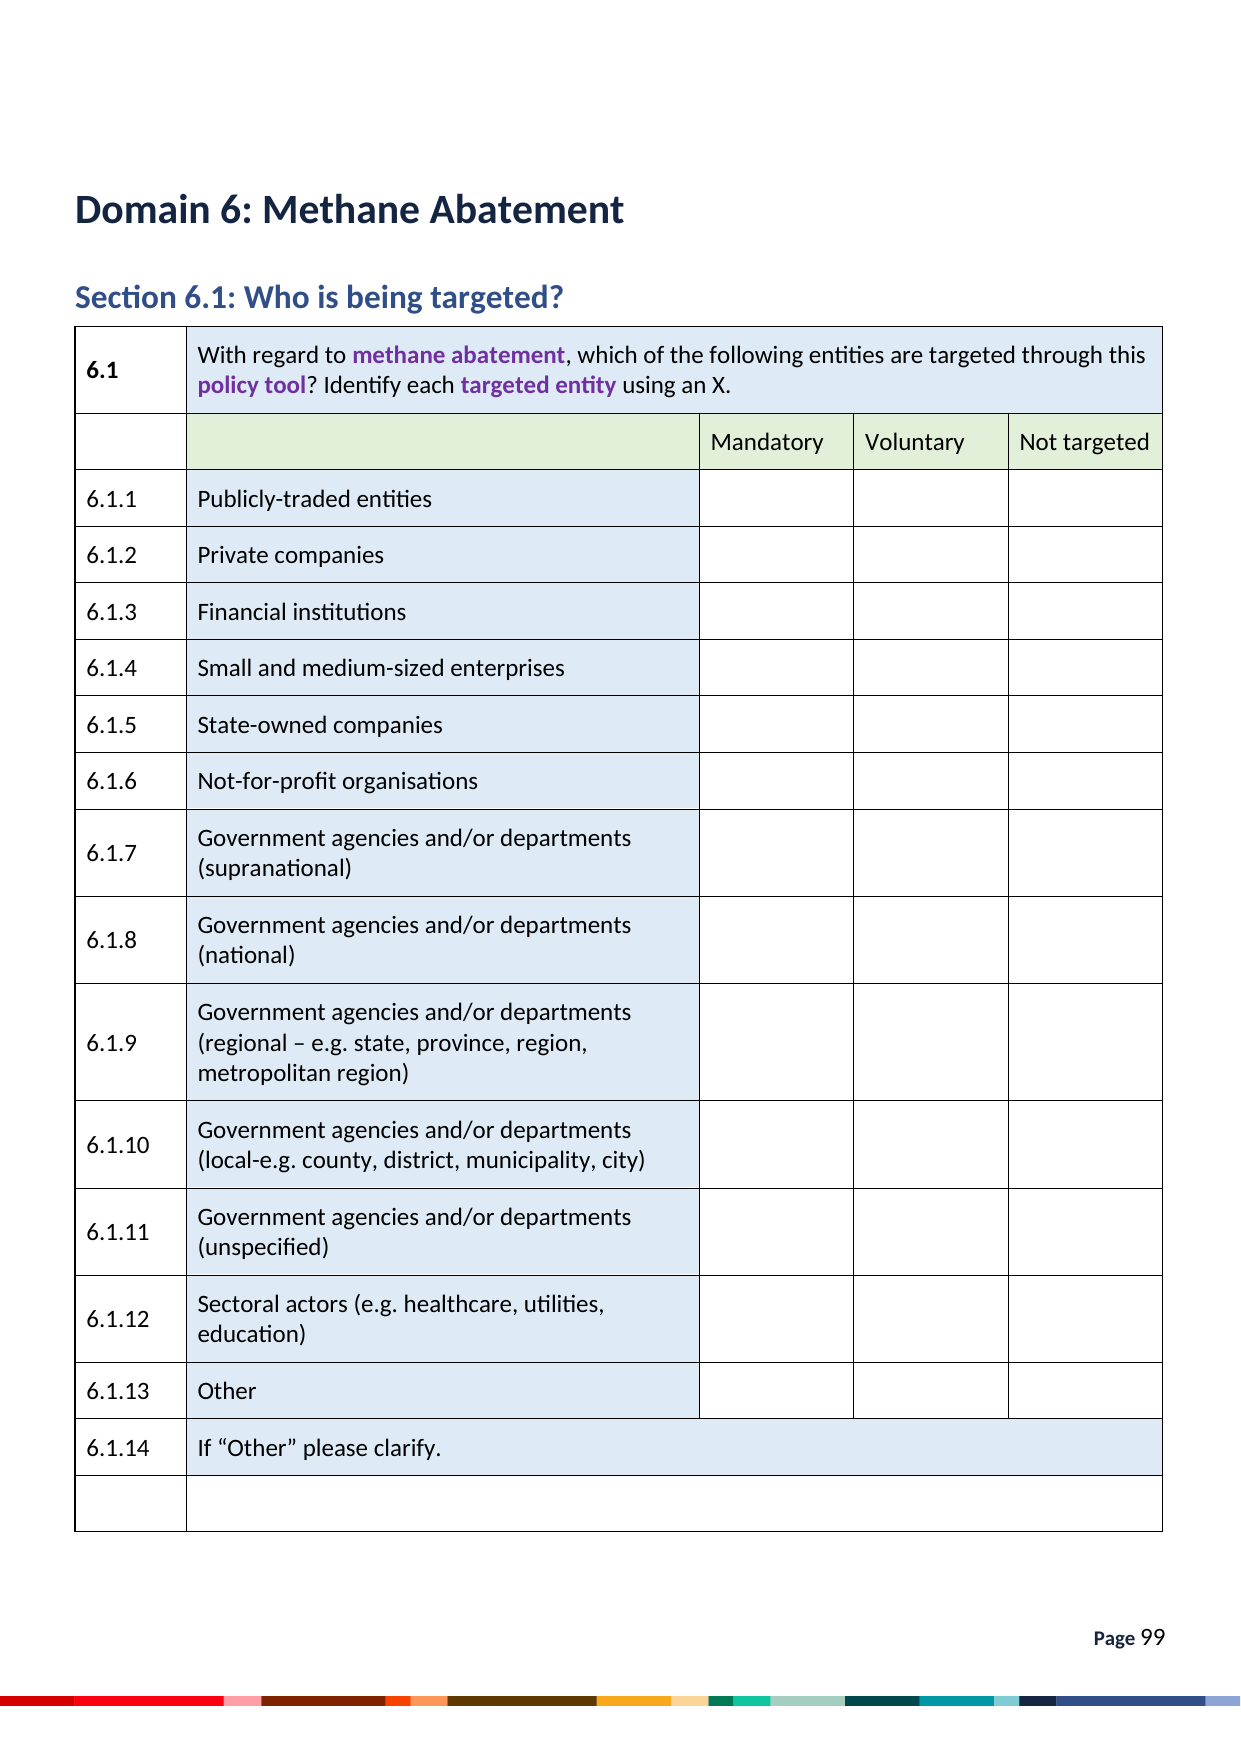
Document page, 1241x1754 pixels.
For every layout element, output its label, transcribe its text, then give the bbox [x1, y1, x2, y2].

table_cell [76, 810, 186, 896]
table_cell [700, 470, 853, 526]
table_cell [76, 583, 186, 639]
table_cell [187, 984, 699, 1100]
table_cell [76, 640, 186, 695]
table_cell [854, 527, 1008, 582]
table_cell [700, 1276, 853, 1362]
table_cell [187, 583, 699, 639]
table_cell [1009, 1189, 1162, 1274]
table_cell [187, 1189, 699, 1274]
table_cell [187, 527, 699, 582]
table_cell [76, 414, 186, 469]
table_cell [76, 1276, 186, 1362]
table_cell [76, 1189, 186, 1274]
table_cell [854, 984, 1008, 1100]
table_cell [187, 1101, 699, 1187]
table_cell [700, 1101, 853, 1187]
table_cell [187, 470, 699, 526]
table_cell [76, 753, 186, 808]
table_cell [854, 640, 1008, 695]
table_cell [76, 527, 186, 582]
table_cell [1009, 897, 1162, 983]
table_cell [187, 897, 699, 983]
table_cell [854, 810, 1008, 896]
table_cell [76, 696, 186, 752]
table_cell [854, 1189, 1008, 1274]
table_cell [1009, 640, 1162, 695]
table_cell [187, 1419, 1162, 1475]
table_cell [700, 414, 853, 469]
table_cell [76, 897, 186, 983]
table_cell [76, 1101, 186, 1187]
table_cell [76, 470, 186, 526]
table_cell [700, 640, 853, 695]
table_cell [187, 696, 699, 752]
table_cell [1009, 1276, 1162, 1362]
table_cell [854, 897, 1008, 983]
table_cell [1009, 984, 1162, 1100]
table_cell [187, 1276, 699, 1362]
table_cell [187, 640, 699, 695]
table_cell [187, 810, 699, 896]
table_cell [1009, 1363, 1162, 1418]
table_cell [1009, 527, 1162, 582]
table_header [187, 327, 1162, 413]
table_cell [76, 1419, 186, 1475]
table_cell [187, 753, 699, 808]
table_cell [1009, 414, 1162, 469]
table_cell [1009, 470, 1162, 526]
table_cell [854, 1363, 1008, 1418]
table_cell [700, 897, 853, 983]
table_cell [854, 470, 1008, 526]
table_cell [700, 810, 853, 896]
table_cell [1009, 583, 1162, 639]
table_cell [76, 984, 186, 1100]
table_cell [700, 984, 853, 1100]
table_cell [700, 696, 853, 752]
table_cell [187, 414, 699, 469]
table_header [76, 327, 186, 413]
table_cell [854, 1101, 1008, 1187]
picture [0, 1696, 1241, 1706]
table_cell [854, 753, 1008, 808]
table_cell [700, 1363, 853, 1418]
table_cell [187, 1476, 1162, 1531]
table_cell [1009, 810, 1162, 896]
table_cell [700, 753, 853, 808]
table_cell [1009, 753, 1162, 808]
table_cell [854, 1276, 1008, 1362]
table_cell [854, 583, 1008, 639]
subtitle Domain 6: Methane Abatement [75, 183, 1165, 234]
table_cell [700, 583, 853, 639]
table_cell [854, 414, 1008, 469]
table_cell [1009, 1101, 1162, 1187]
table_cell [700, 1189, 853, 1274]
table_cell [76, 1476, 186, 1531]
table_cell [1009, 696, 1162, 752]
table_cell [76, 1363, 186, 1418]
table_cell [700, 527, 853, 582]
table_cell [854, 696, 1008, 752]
subtitle Section 6.1: Who is being targeted? [75, 276, 1165, 317]
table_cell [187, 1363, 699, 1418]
